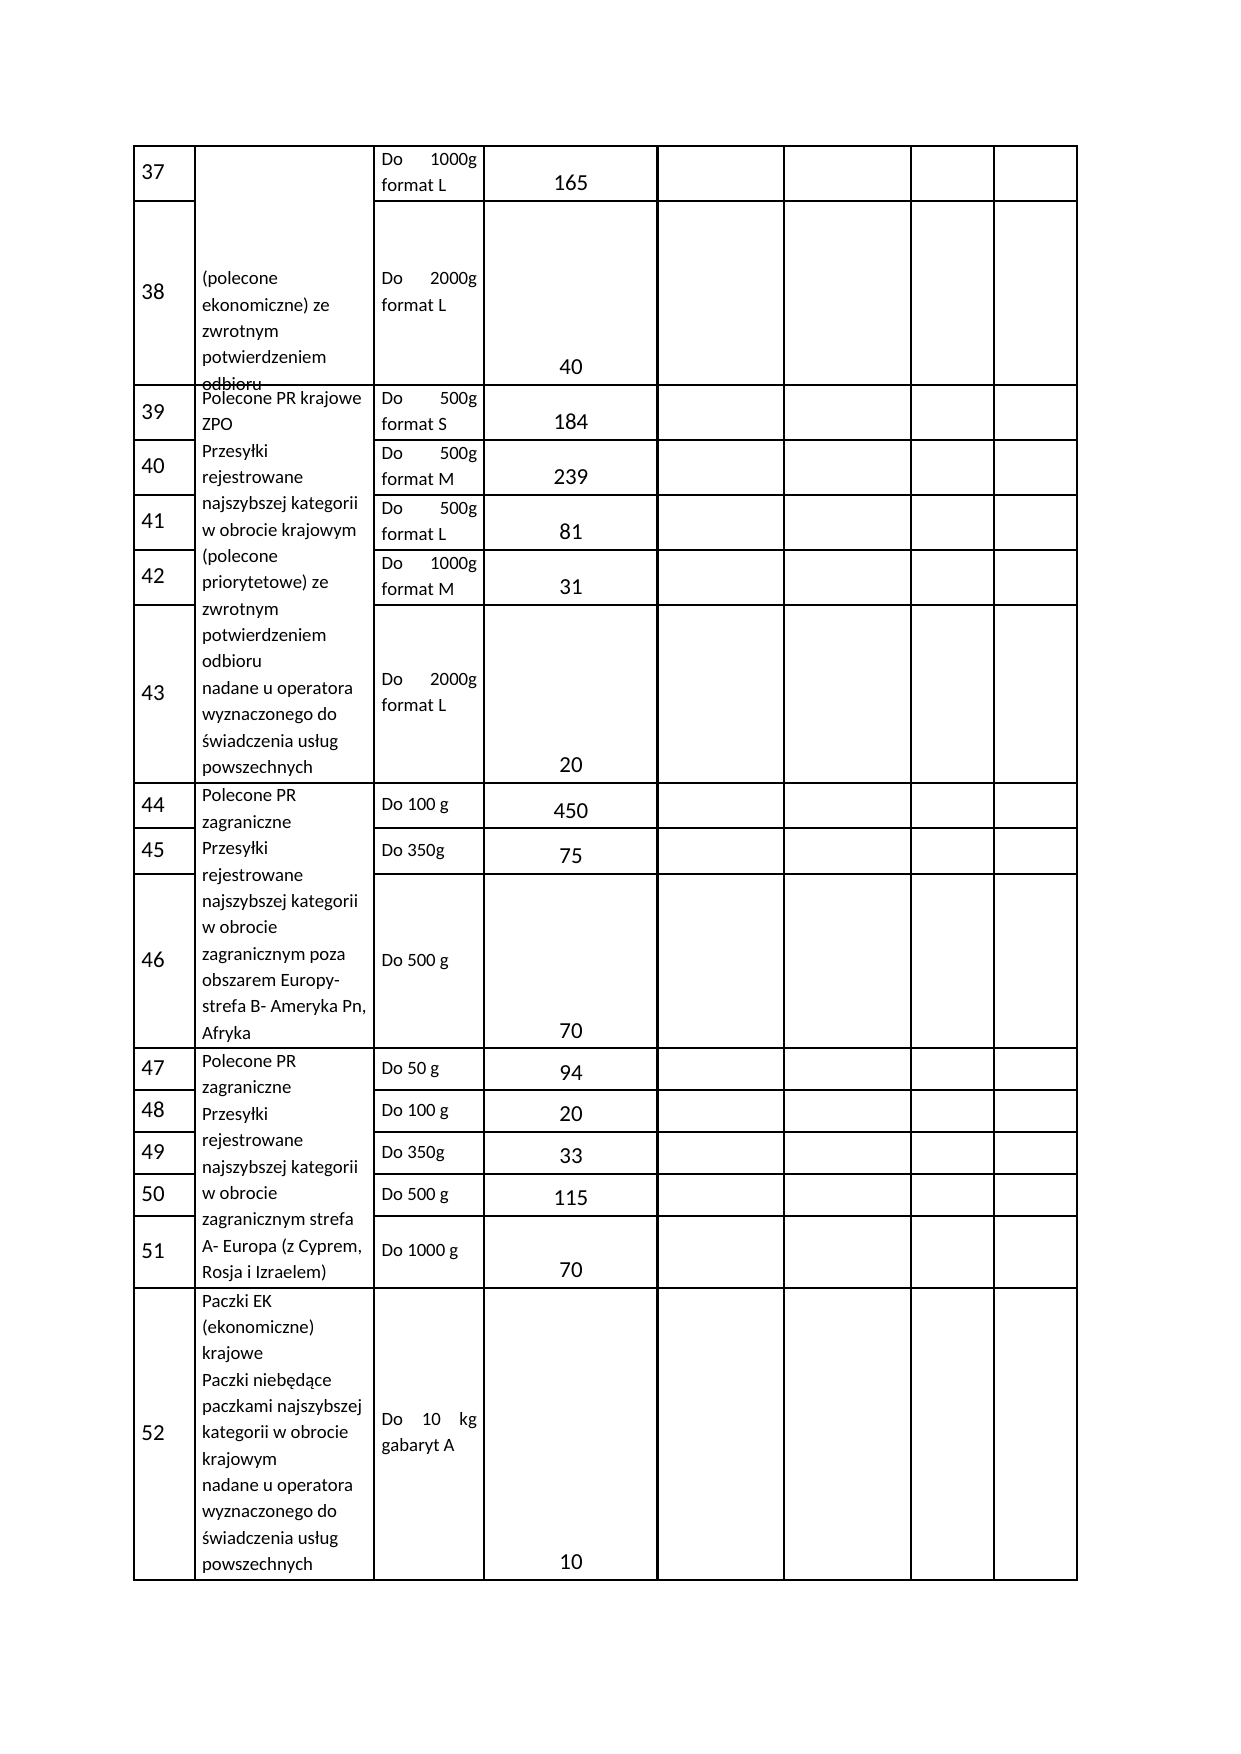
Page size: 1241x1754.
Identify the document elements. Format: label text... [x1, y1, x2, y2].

table_cell [995, 386, 1076, 439]
table_cell [912, 1289, 993, 1579]
table_cell [785, 1049, 910, 1089]
table_cell [995, 496, 1076, 549]
table_cell Do 2000g format L [375, 202, 483, 384]
table_cell Do 350g [375, 1133, 483, 1173]
table_cell [659, 829, 783, 873]
table_cell 51 [135, 1217, 194, 1287]
table_cell [659, 386, 783, 439]
table_cell Paczki EK (ekonomiczne) krajowe Paczki niebędące paczkami najszybszej kategorii w obrocie krajowym nadane u operatora wyznaczonego do świadczenia usług powszechnych [196, 1289, 373, 1579]
table_cell Do 1000 g [375, 1217, 483, 1287]
table_cell [995, 1133, 1076, 1173]
table_cell [785, 202, 910, 384]
table_cell [912, 202, 993, 384]
table_cell [659, 784, 783, 827]
table_cell Do 1000g format M [375, 551, 483, 604]
table_cell [912, 441, 993, 494]
table_cell 94 [485, 1049, 656, 1089]
table_cell 115 [485, 1175, 656, 1215]
table_cell [785, 1133, 910, 1173]
table_cell [995, 606, 1076, 782]
table_cell [995, 829, 1076, 873]
table_cell Do 500g format L [375, 496, 483, 549]
table_cell 33 [485, 1133, 656, 1173]
table_cell [912, 784, 993, 827]
table_cell 239 [485, 441, 656, 494]
table_cell [912, 1091, 993, 1131]
table_cell 10 [485, 1289, 656, 1579]
table_cell Do 1000g format L [375, 147, 483, 199]
table_cell 38 [135, 202, 194, 384]
table_cell [912, 1217, 993, 1287]
table_cell Do 500 g [375, 1175, 483, 1215]
table_cell [995, 784, 1076, 827]
table_cell Do 2000g format L [375, 606, 483, 782]
table_cell [659, 202, 783, 384]
table_cell [912, 606, 993, 782]
table_cell 50 [135, 1175, 194, 1215]
table_cell [912, 496, 993, 549]
table_cell 165 [485, 147, 656, 199]
table_cell [912, 386, 993, 439]
table_cell [659, 1091, 783, 1131]
table_cell [785, 441, 910, 494]
table_cell 42 [135, 551, 194, 604]
table_cell 20 [485, 1091, 656, 1131]
table_cell [995, 147, 1076, 199]
table_cell 31 [485, 551, 656, 604]
table_cell [912, 147, 993, 199]
table_cell [995, 1091, 1076, 1131]
table_cell 450 [485, 784, 656, 827]
table_cell [912, 1049, 993, 1089]
table_cell [912, 1133, 993, 1173]
table_cell 70 [485, 875, 656, 1047]
table_cell 40 [135, 441, 194, 494]
table_cell [995, 875, 1076, 1047]
table_cell [785, 386, 910, 439]
table_cell [785, 496, 910, 549]
table_cell 41 [135, 496, 194, 549]
table_cell Polecone PR zagraniczne Przesyłki rejestrowane najszybszej kategorii w obrocie zagranicznym strefa A- Europa (z Cyprem, Rosja i Izraelem) [196, 1049, 373, 1287]
table_cell [785, 1217, 910, 1287]
table_cell [785, 1175, 910, 1215]
table_cell Polecone PR krajowe ZPO Przesyłki rejestrowane najszybszej kategorii w obrocie krajowym (polecone priorytetowe) ze zwrotnym potwierdzeniem odbioru nadane u operatora wyznaczonego do świadczenia usług powszechnych [196, 386, 373, 782]
table_cell [995, 202, 1076, 384]
table_cell [785, 147, 910, 199]
table_cell [785, 829, 910, 873]
table_cell [659, 1217, 783, 1287]
table_cell [659, 147, 783, 199]
table_cell 52 [135, 1289, 194, 1579]
table_cell [659, 551, 783, 604]
table_cell [995, 1289, 1076, 1579]
table_cell [995, 1049, 1076, 1089]
table_cell [995, 551, 1076, 604]
table_cell Do 500g format M [375, 441, 483, 494]
table_cell [659, 1289, 783, 1579]
table_cell [785, 551, 910, 604]
table_cell [995, 441, 1076, 494]
table_cell [785, 784, 910, 827]
table_cell [659, 496, 783, 549]
table_cell [659, 441, 783, 494]
table_cell [912, 875, 993, 1047]
table_cell 45 [135, 829, 194, 873]
table_cell [659, 1049, 783, 1089]
table_cell 184 [485, 386, 656, 439]
table_cell [659, 1133, 783, 1173]
table_cell 39 [135, 386, 194, 439]
table_cell 48 [135, 1091, 194, 1131]
table_cell [785, 1289, 910, 1579]
table_cell [912, 551, 993, 604]
table_cell [995, 1175, 1076, 1215]
table_cell [659, 606, 783, 782]
table_cell [659, 875, 783, 1047]
table_cell 81 [485, 496, 656, 549]
table_cell [912, 1175, 993, 1215]
table_cell 75 [485, 829, 656, 873]
table_cell Do 100 g [375, 1091, 483, 1131]
table_cell [785, 606, 910, 782]
table_cell 43 [135, 606, 194, 782]
table_cell 37 [135, 147, 194, 199]
table_cell Do 100 g [375, 784, 483, 827]
table_cell Do 500g format S [375, 386, 483, 439]
table_cell Polecone PR zagraniczne Przesyłki rejestrowane najszybszej kategorii w obrocie zagranicznym poza obszarem Europy-strefa B- Ameryka Pn, Afryka [196, 784, 373, 1047]
table_cell 47 [135, 1049, 194, 1089]
table_cell [912, 829, 993, 873]
table_cell Do 500 g [375, 875, 483, 1047]
table_cell Do 350g [375, 829, 483, 873]
table_cell 49 [135, 1133, 194, 1173]
table_cell 20 [485, 606, 656, 782]
table_cell Do 50 g [375, 1049, 483, 1089]
table_cell Do 10 kg gabaryt A [375, 1289, 483, 1579]
table_cell 46 [135, 875, 194, 1047]
table_cell [995, 1217, 1076, 1287]
table_cell [785, 875, 910, 1047]
table_cell 40 [485, 202, 656, 384]
table_cell [659, 1175, 783, 1215]
table_cell 70 [485, 1217, 656, 1287]
table_cell [785, 1091, 910, 1131]
table_cell 44 [135, 784, 194, 827]
